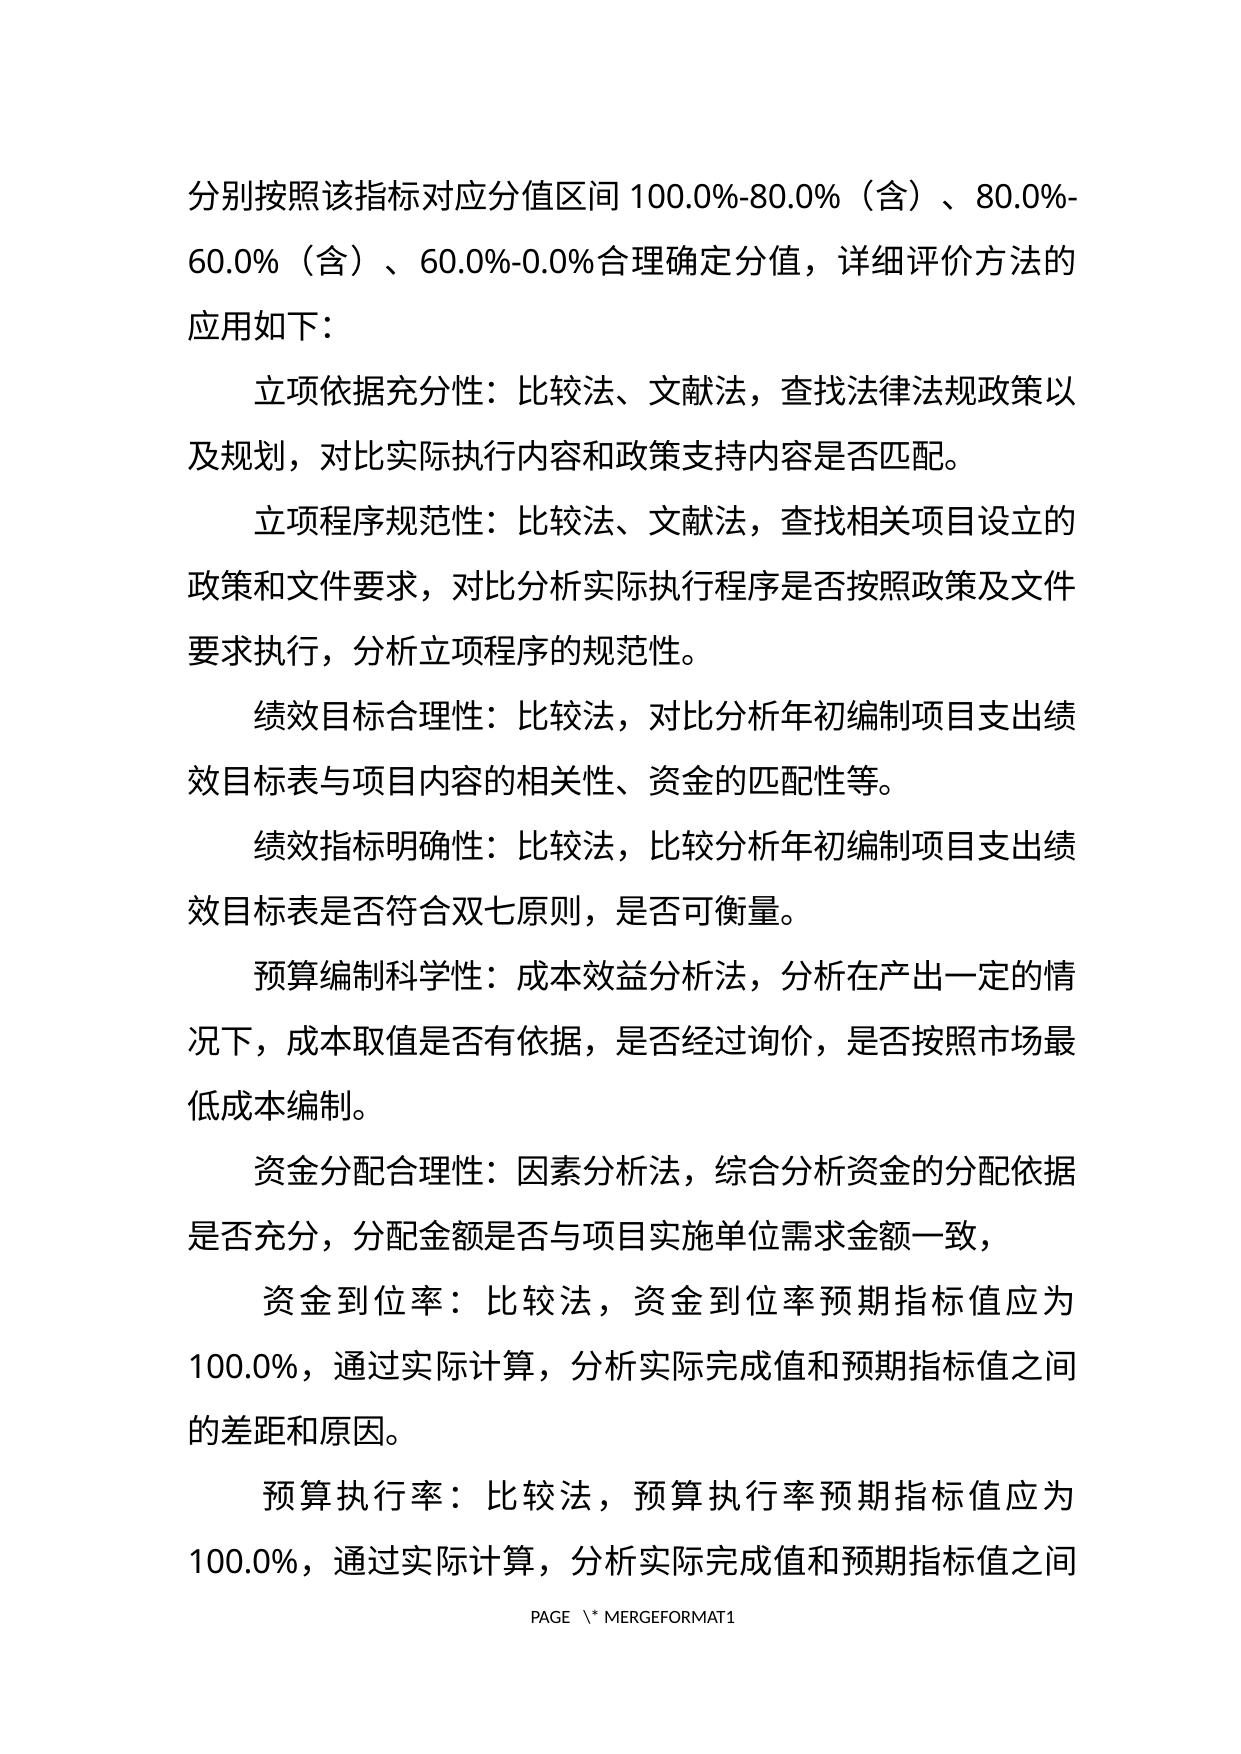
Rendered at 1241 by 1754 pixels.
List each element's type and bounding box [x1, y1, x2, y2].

text [187, 162, 1078, 1592]
